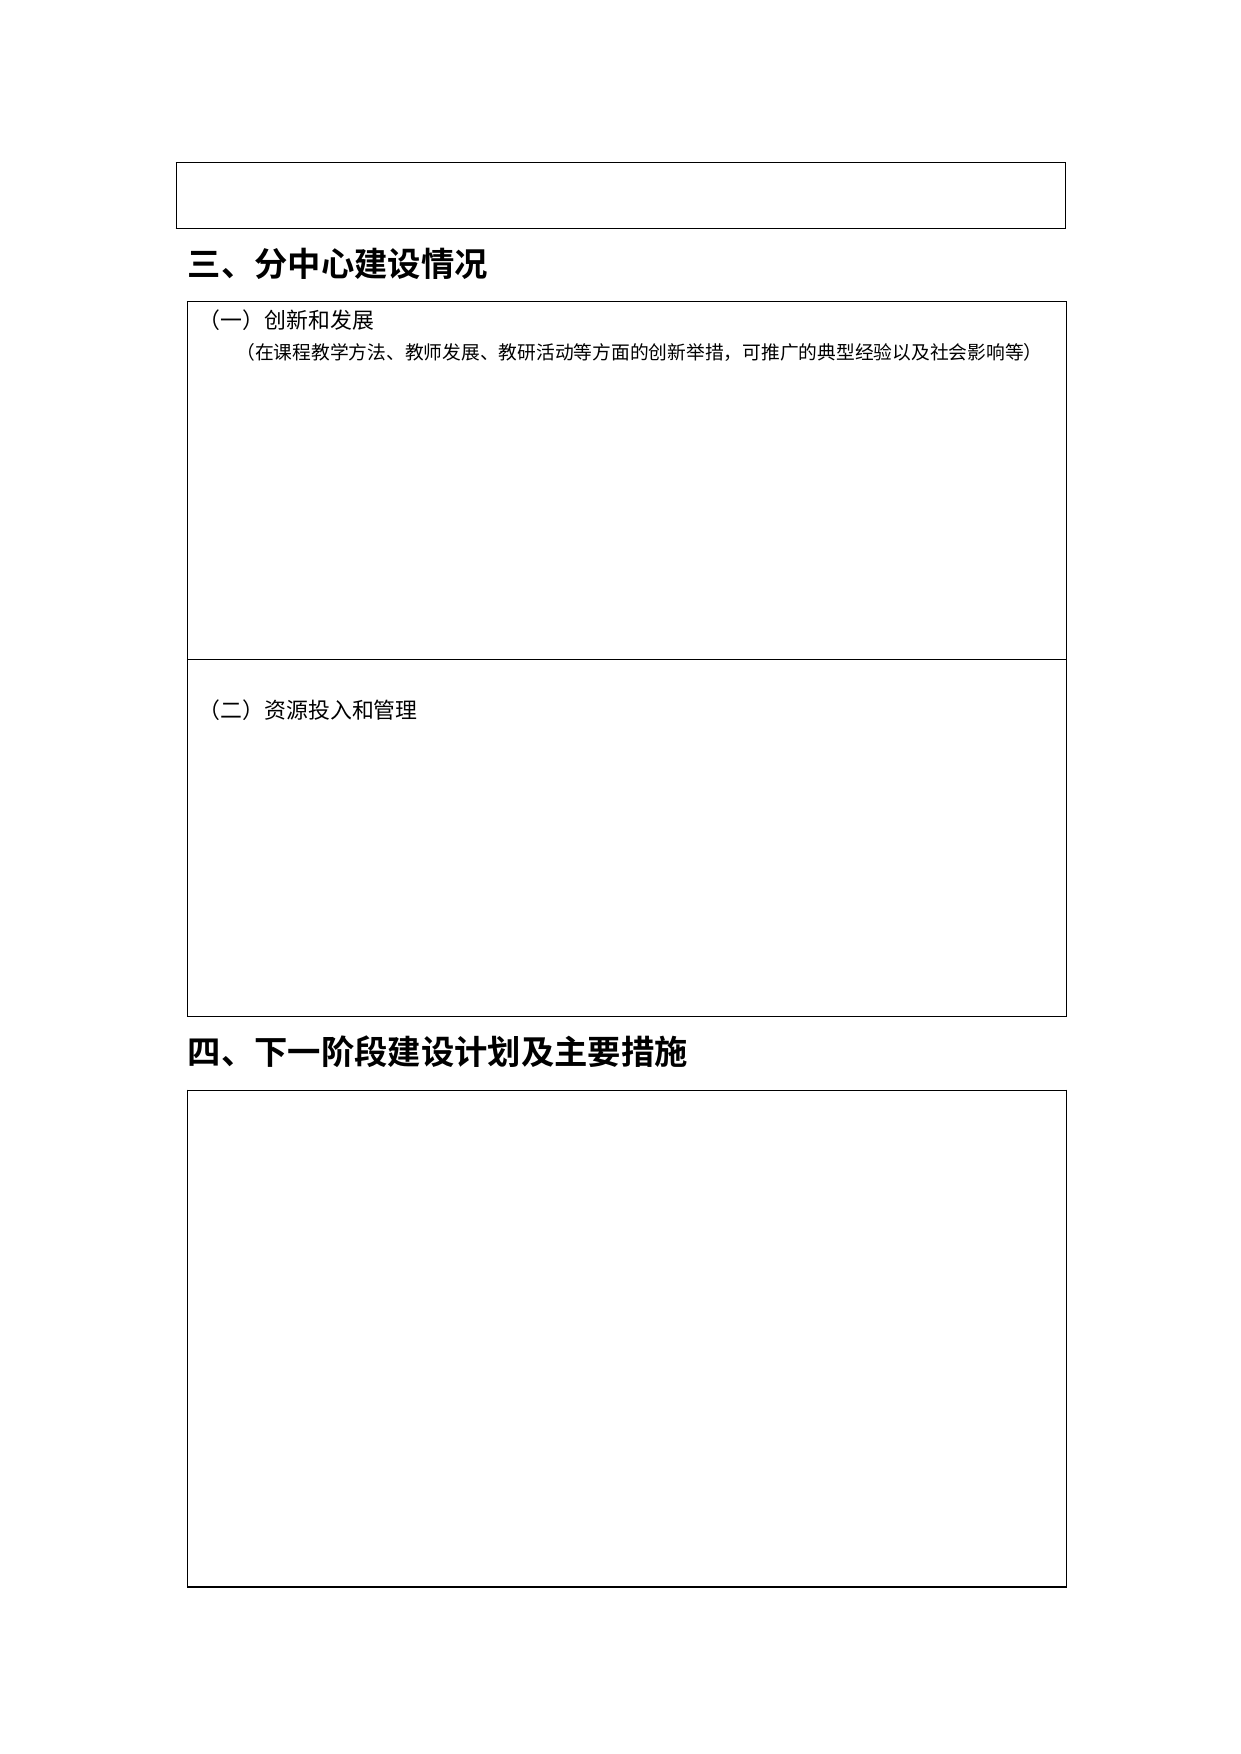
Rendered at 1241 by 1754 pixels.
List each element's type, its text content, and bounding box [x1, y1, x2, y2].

table_header （一）创新和发展 （在课程教学方法、教师发展、教研活动等方面的创新举措，可推广的典型经验以及社会影响等） [188, 302, 1066, 659]
table_cell （二）资源投入和管理 [188, 660, 1066, 1016]
list 四、下一阶段建设计划及主要措施 [187, 1017, 1053, 1082]
table_header [188, 1091, 1066, 1586]
list 三、分中心建设情况 [187, 229, 1053, 294]
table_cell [177, 163, 1065, 228]
